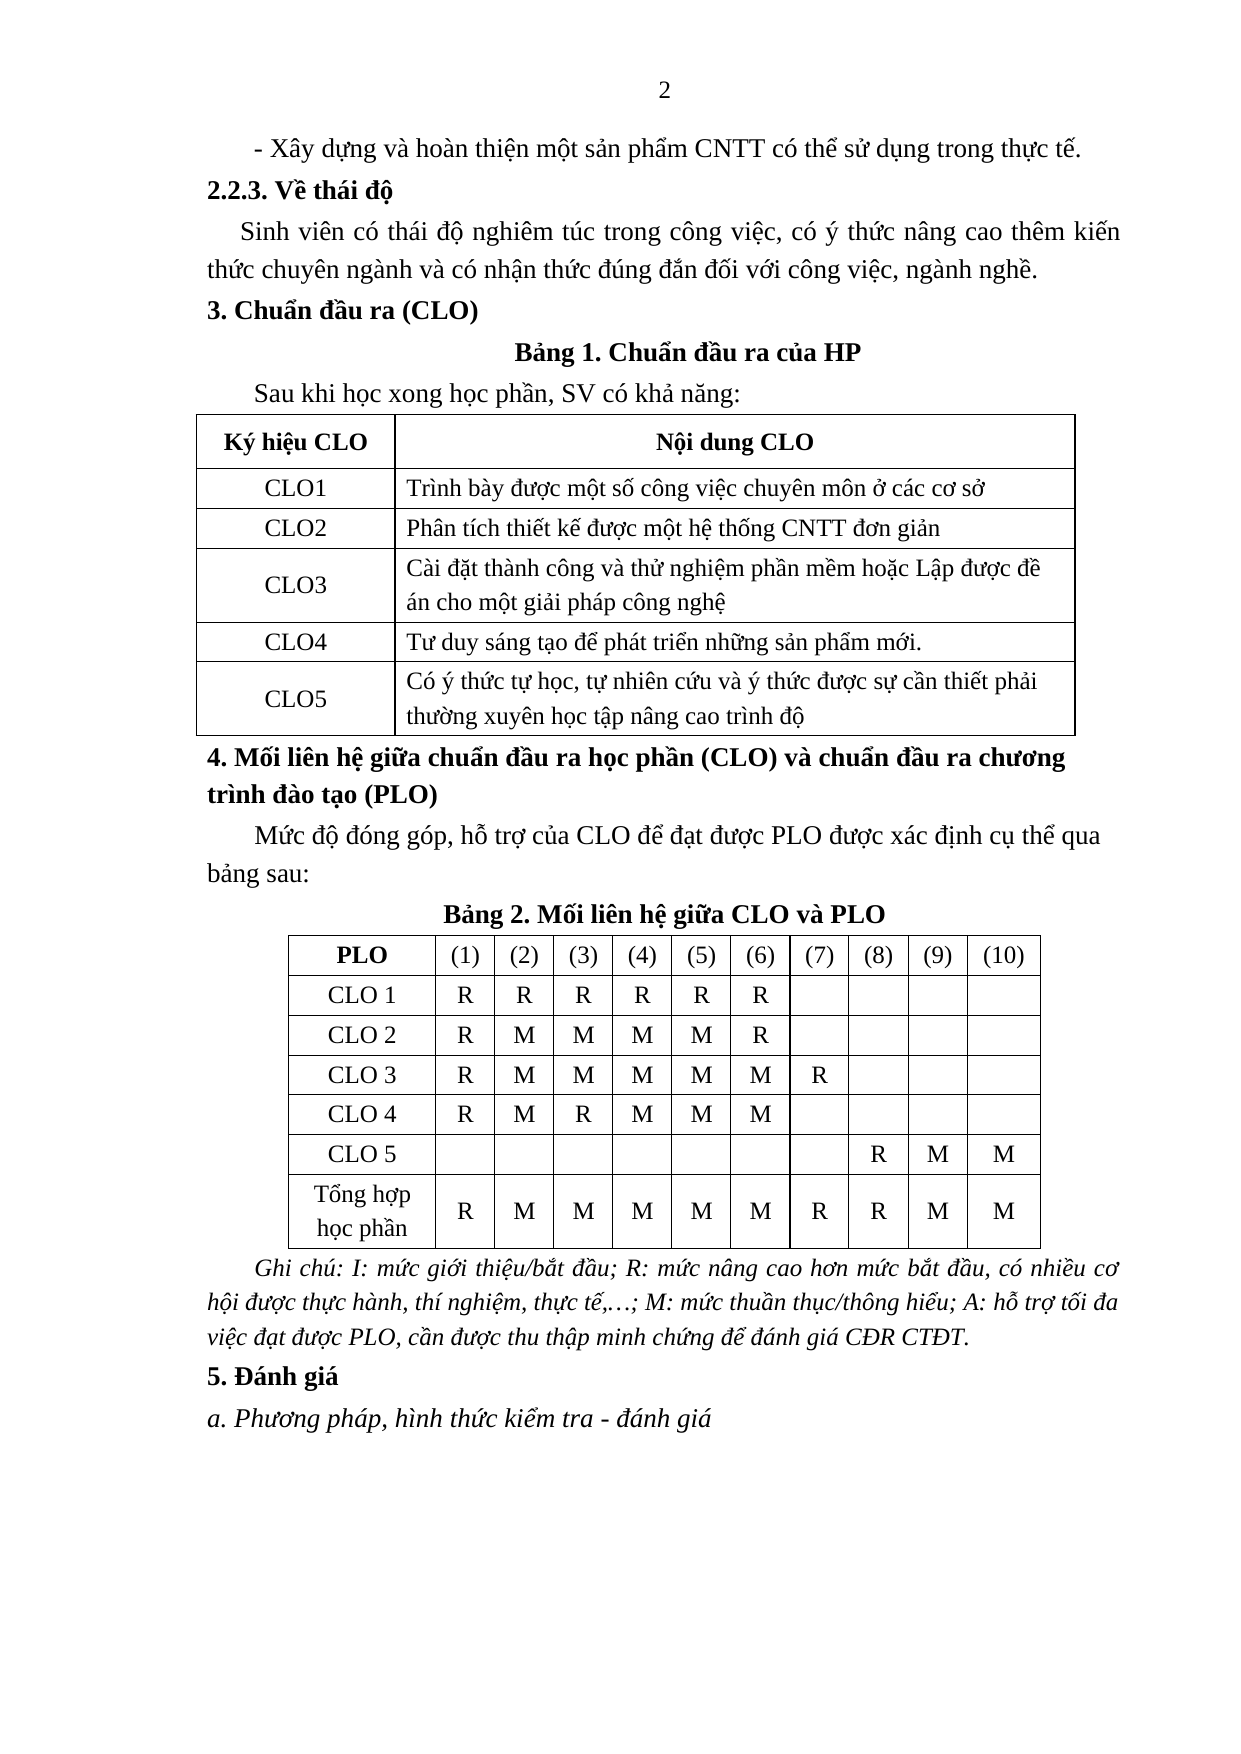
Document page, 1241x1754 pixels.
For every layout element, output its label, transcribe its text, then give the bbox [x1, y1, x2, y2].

table_cell M [613, 1016, 671, 1054]
table_cell [672, 1135, 730, 1173]
text 4. Mối liên hệ giữa chuẩn đầu ra học phần (CLO) và chuẩn đầu ra chương trình đào tạo (PLO) [207, 741, 1122, 809]
table_cell [909, 1056, 967, 1094]
table_cell R [849, 1135, 908, 1173]
text 3. Chuẩn đầu ra (CLO) [207, 294, 1122, 325]
table_cell CLO 3 [289, 1056, 435, 1094]
table_cell CLO 4 [289, 1095, 435, 1134]
table_cell Có ý thức tự học, tự nhiên cứu và ý thức được sự cần thiết phải thường xuyên học tập nâng cao trình độ [396, 662, 1074, 735]
table_cell [968, 1056, 1040, 1094]
table_cell [849, 1056, 908, 1094]
table_cell M [613, 1095, 671, 1134]
table_cell M [672, 1016, 730, 1054]
table_cell R [436, 976, 494, 1015]
table_cell M [672, 1095, 730, 1134]
table_cell R [613, 976, 671, 1015]
table_cell R [849, 1175, 908, 1248]
table_cell M [495, 1056, 553, 1094]
table_cell M [495, 1175, 553, 1248]
text a. Phương pháp, hình thức kiểm tra - đánh giá [207, 1402, 1122, 1433]
text 2.2.3. Về thái độ [207, 174, 1122, 205]
table_header (2) [495, 936, 553, 975]
table_cell CLO1 [197, 469, 394, 508]
table_cell [791, 1135, 848, 1173]
table_header (10) [968, 936, 1040, 975]
table_cell R [436, 1016, 494, 1054]
table_cell CLO 1 [289, 976, 435, 1015]
table_cell R [436, 1056, 494, 1094]
text Bảng 2. Mối liên hệ giữa CLO và PLO [207, 898, 1122, 929]
table_cell [791, 1016, 848, 1054]
table_cell R [436, 1175, 494, 1248]
text Ghi chú: I: mức giới thiệu/bắt đầu; R: mức nâng cao hơn mức bắt đầu, có nhiều cơ hội được thực hành, thí nghiệm, thực tế,…; M: mức thuần thục/thông hiểu; A: hỗ trợ tối đa việc đạt được PLO, cần được thu thập minh chứng để đánh giá CĐR CTĐT. [207, 1253, 1122, 1351]
table_cell [968, 1095, 1040, 1134]
table_cell R [554, 1095, 612, 1134]
table_cell R [731, 1016, 789, 1054]
table_cell [909, 1016, 967, 1054]
table_cell Trình bày được một số công việc chuyên môn ở các cơ sở [396, 469, 1074, 508]
table_header PLO [289, 936, 435, 975]
table_header (1) [436, 936, 494, 975]
table_cell M [554, 1175, 612, 1248]
table_header (7) [791, 936, 848, 975]
table_cell [968, 976, 1040, 1015]
table_cell [791, 976, 848, 1015]
table_header (5) [672, 936, 730, 975]
table_cell R [731, 976, 789, 1015]
table_cell M [495, 1095, 553, 1134]
table_cell Phân tích thiết kế được một hệ thống CNTT đơn giản [396, 509, 1074, 547]
table_cell M [672, 1175, 730, 1248]
table_cell R [791, 1175, 848, 1248]
table_cell Tổng hợp học phần [289, 1175, 435, 1248]
table_cell [849, 976, 908, 1015]
table_cell [849, 1016, 908, 1054]
text Sinh viên có thái độ nghiêm túc trong công việc, có ý thức nâng cao thêm kiến thức chuyên ngành và có nhận thức đúng đắn đối với công việc, ngành nghề. [207, 215, 1122, 284]
table_cell M [613, 1056, 671, 1094]
table_cell M [613, 1175, 671, 1248]
table_cell M [495, 1016, 553, 1054]
table_cell CLO 5 [289, 1135, 435, 1173]
table_header Nội dung CLO [396, 415, 1074, 468]
table_cell M [731, 1095, 789, 1134]
table_cell M [554, 1056, 612, 1094]
text Sau khi học xong học phần, SV có khả năng: [254, 377, 1122, 408]
table_header (6) [731, 936, 789, 975]
table_cell [554, 1135, 612, 1173]
text Bảng 1. Chuẩn đầu ra của HP [254, 336, 1122, 367]
table_cell R [554, 976, 612, 1015]
table_header (8) [849, 936, 908, 975]
table_cell R [672, 976, 730, 1015]
table_cell [909, 976, 967, 1015]
table_cell M [909, 1135, 967, 1173]
table_cell M [968, 1135, 1040, 1173]
table_cell R [436, 1095, 494, 1134]
table_cell CLO3 [197, 549, 394, 622]
table_cell Cài đặt thành công và thử nghiệm phần mềm hoặc Lập được đề án cho một giải pháp công nghệ [396, 549, 1074, 622]
table_cell M [554, 1016, 612, 1054]
table_cell [436, 1135, 494, 1173]
table_header (9) [909, 936, 967, 975]
table_header (4) [613, 936, 671, 975]
table_cell CLO4 [197, 623, 394, 661]
table_cell [849, 1095, 908, 1134]
table_cell R [791, 1056, 848, 1094]
table_cell R [495, 976, 553, 1015]
table_header (3) [554, 936, 612, 975]
table_cell CLO 2 [289, 1016, 435, 1054]
table_cell CLO5 [197, 662, 394, 735]
table_cell Tư duy sáng tạo để phát triển những sản phẩm mới. [396, 623, 1074, 661]
table_cell [791, 1095, 848, 1134]
text 5. Đánh giá [207, 1361, 1122, 1392]
table_cell CLO2 [197, 509, 394, 547]
table_cell M [731, 1175, 789, 1248]
table_cell M [968, 1175, 1040, 1248]
table_cell [495, 1135, 553, 1173]
table_cell [731, 1135, 789, 1173]
table_cell M [731, 1056, 789, 1094]
text - Xây dựng và hoàn thiện một sản phẩm CNTT có thể sử dụng trong thực tế. [207, 132, 1122, 164]
table_cell [909, 1095, 967, 1134]
table_header Ký hiệu CLO [197, 415, 394, 468]
table_cell M [909, 1175, 967, 1248]
text Mức độ đóng góp, hỗ trợ của CLO để đạt được PLO được xác định cụ thể qua bảng sau: [207, 819, 1122, 888]
table_cell [613, 1135, 671, 1173]
table_cell M [672, 1056, 730, 1094]
table_cell [968, 1016, 1040, 1054]
